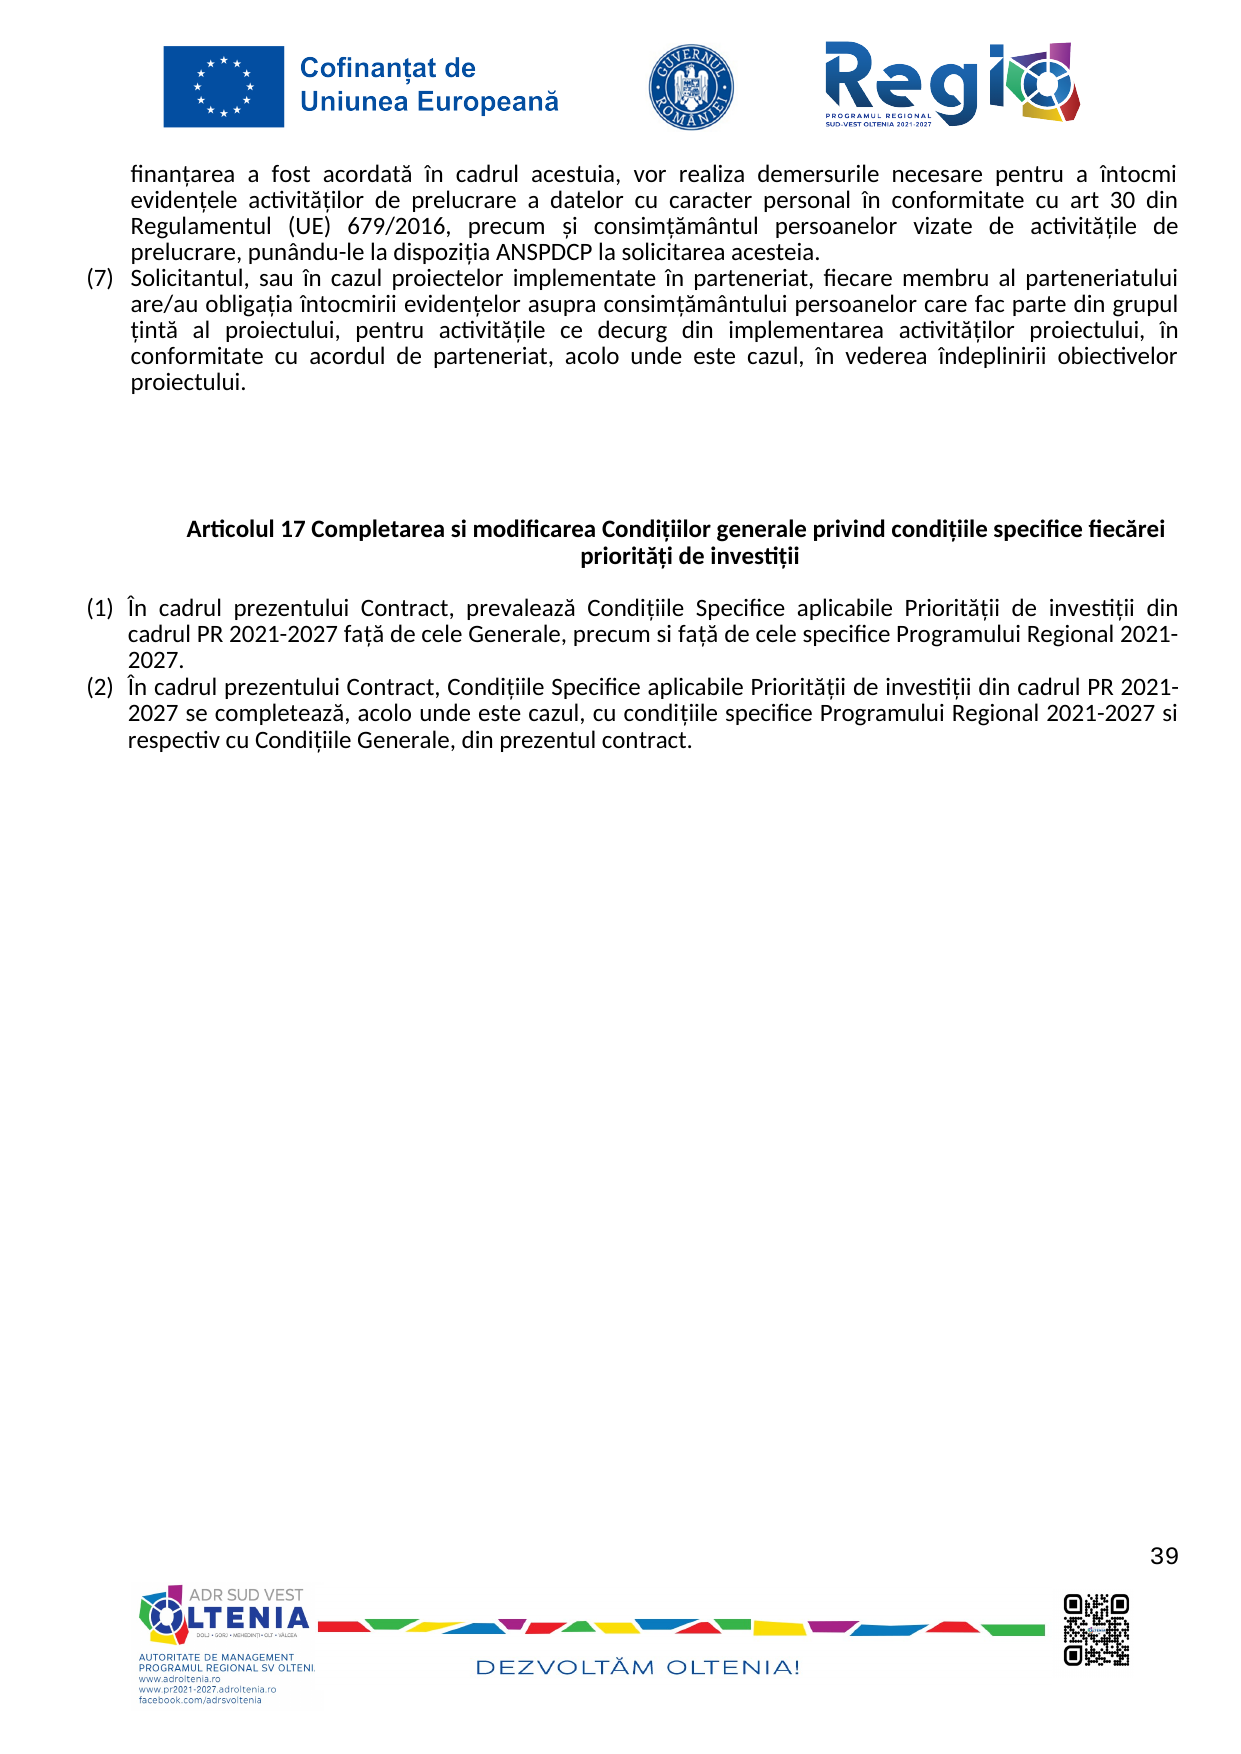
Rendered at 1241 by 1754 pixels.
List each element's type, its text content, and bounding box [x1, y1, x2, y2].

text Articolul 17 Completarea si modificarea Condiţiilor generale privind condiţiile specifice fiecărei priorităţi de investiţii [173, 517, 1179, 569]
list În cadrul prezentului Contract, Condiţiile Specifice aplicabile Priorităţii de investiţii din cadrul PR 2021-2027 se completează, acolo unde este cazul, cu condiţiile specifice Programului Regional 2021-2027 si respectiv cu Condiţiile Generale, din prezentul contract. [86, 674, 1179, 753]
picture [645, 42, 739, 132]
picture [823, 40, 1082, 129]
list În cadrul prezentului Contract, prevalează Condiţiile Specifice aplicabile Priorităţii de investiţii din cadrul PR 2021-2027 faţă de cele Generale, precum si faţă de cele specifice Programului Regional 2021-2027. [86, 596, 1179, 674]
list Solicitantul, sau în cazul proiectelor implementate în parteneriat, fiecare membru al parteneriatului are/au obligaţia întocmirii evidenţelor asupra consimţământului persoanelor care fac parte din grupul ţintă al proiectului, pentru activităţile ce decurg din implementarea activităţilor proiectului, în conformitate cu acordul de parteneriat, acolo unde este cazul, în vederea îndeplinirii obiectivelor proiectului. [86, 266, 1179, 396]
picture [131, 1582, 1134, 1711]
picture [158, 42, 561, 131]
